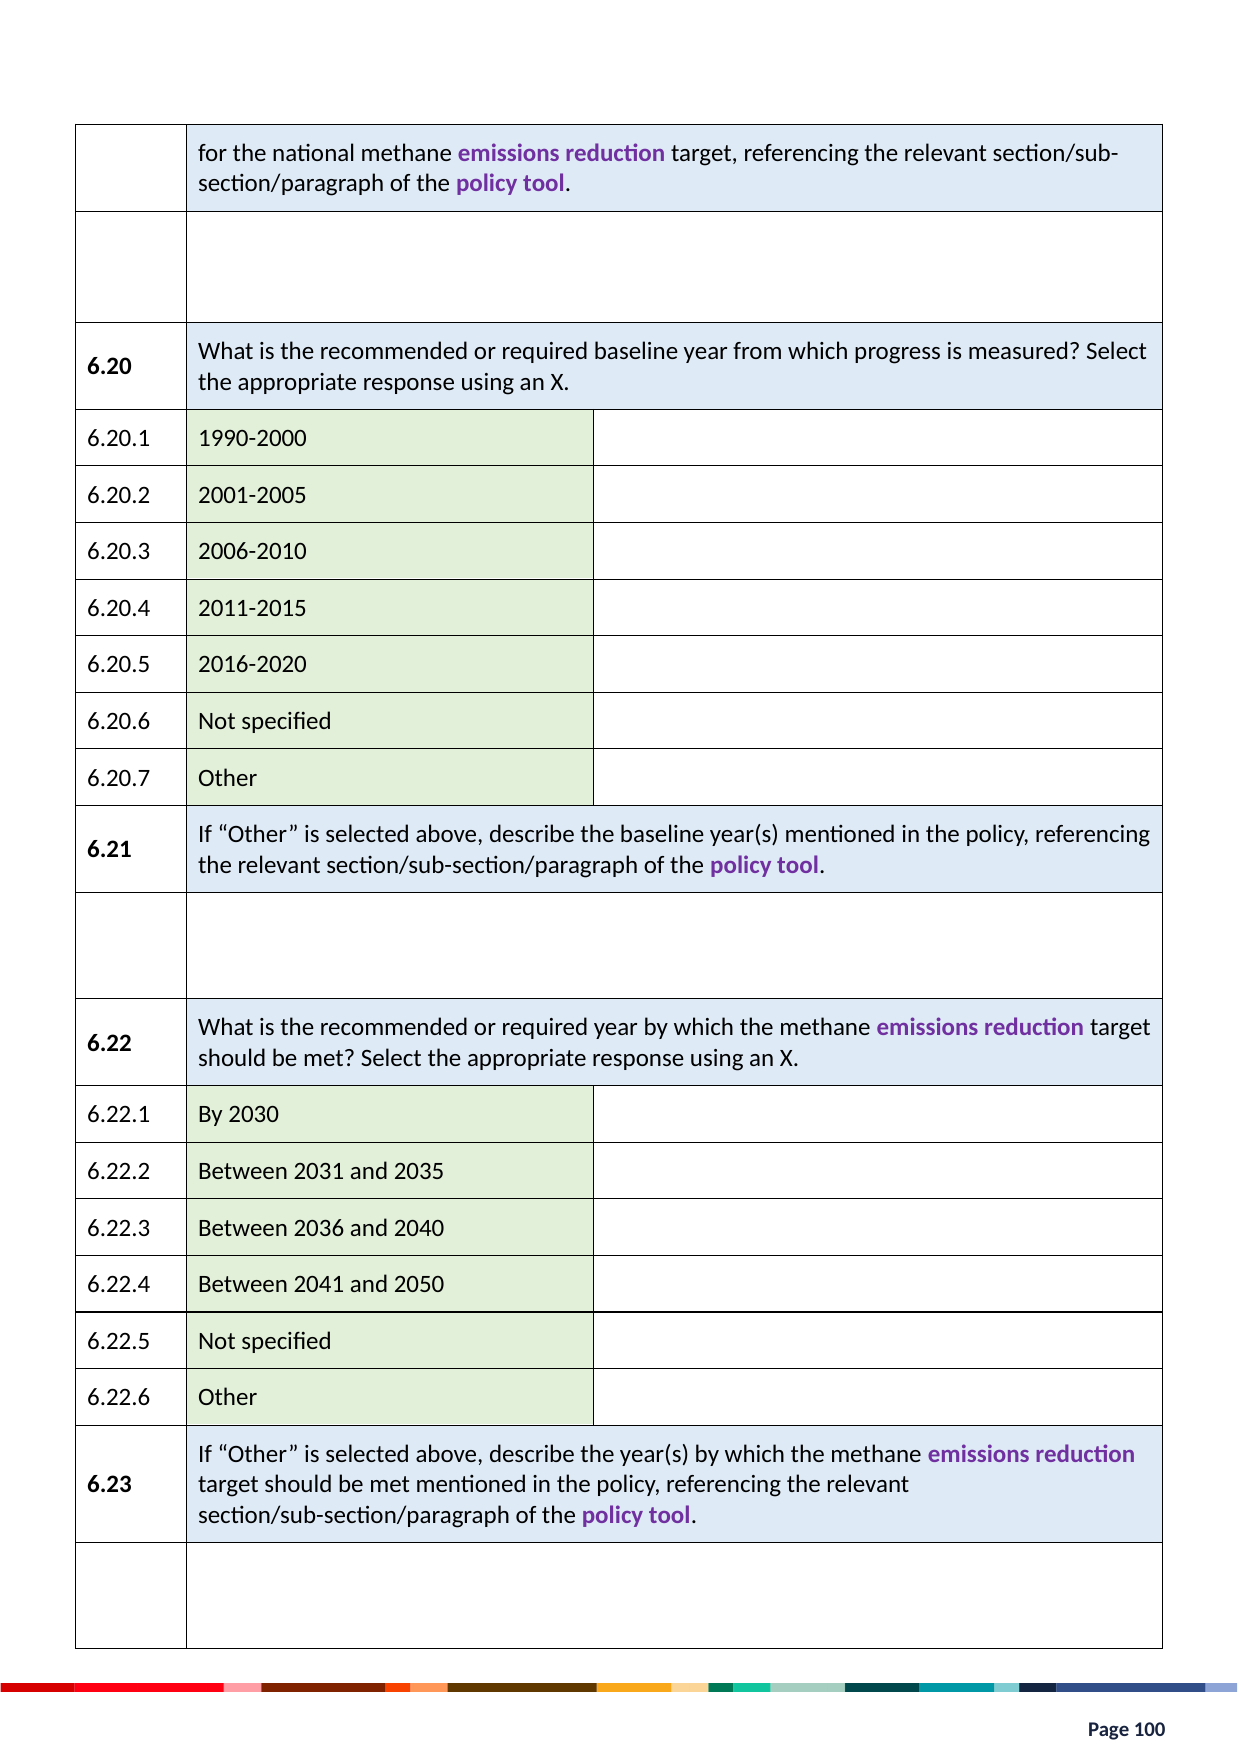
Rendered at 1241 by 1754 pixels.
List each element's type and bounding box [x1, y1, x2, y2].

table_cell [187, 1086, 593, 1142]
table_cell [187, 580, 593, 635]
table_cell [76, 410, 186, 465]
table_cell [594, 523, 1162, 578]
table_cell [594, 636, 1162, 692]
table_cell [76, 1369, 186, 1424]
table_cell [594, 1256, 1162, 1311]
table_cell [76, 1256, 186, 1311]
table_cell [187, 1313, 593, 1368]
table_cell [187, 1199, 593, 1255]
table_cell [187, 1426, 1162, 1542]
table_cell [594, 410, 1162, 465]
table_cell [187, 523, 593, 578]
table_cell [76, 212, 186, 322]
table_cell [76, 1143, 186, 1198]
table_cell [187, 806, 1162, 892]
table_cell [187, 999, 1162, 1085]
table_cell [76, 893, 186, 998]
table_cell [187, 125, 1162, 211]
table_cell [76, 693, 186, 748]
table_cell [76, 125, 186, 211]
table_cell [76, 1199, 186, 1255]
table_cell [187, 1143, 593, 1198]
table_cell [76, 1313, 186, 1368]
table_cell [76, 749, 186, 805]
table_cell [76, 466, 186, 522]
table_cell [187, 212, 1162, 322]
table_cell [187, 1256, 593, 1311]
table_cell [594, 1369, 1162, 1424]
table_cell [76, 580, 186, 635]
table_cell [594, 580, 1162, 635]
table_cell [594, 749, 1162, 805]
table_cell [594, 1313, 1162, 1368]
picture [0, 1683, 1236, 1692]
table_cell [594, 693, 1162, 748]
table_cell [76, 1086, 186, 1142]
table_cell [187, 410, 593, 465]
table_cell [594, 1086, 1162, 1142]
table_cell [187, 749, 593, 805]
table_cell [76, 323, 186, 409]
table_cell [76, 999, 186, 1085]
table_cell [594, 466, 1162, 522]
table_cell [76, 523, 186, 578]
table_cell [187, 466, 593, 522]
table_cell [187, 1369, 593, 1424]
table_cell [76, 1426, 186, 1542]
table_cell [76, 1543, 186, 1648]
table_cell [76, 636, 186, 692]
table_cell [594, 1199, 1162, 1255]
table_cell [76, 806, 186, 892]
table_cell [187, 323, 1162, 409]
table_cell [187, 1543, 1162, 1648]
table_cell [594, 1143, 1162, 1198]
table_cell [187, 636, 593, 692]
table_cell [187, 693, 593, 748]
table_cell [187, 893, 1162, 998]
